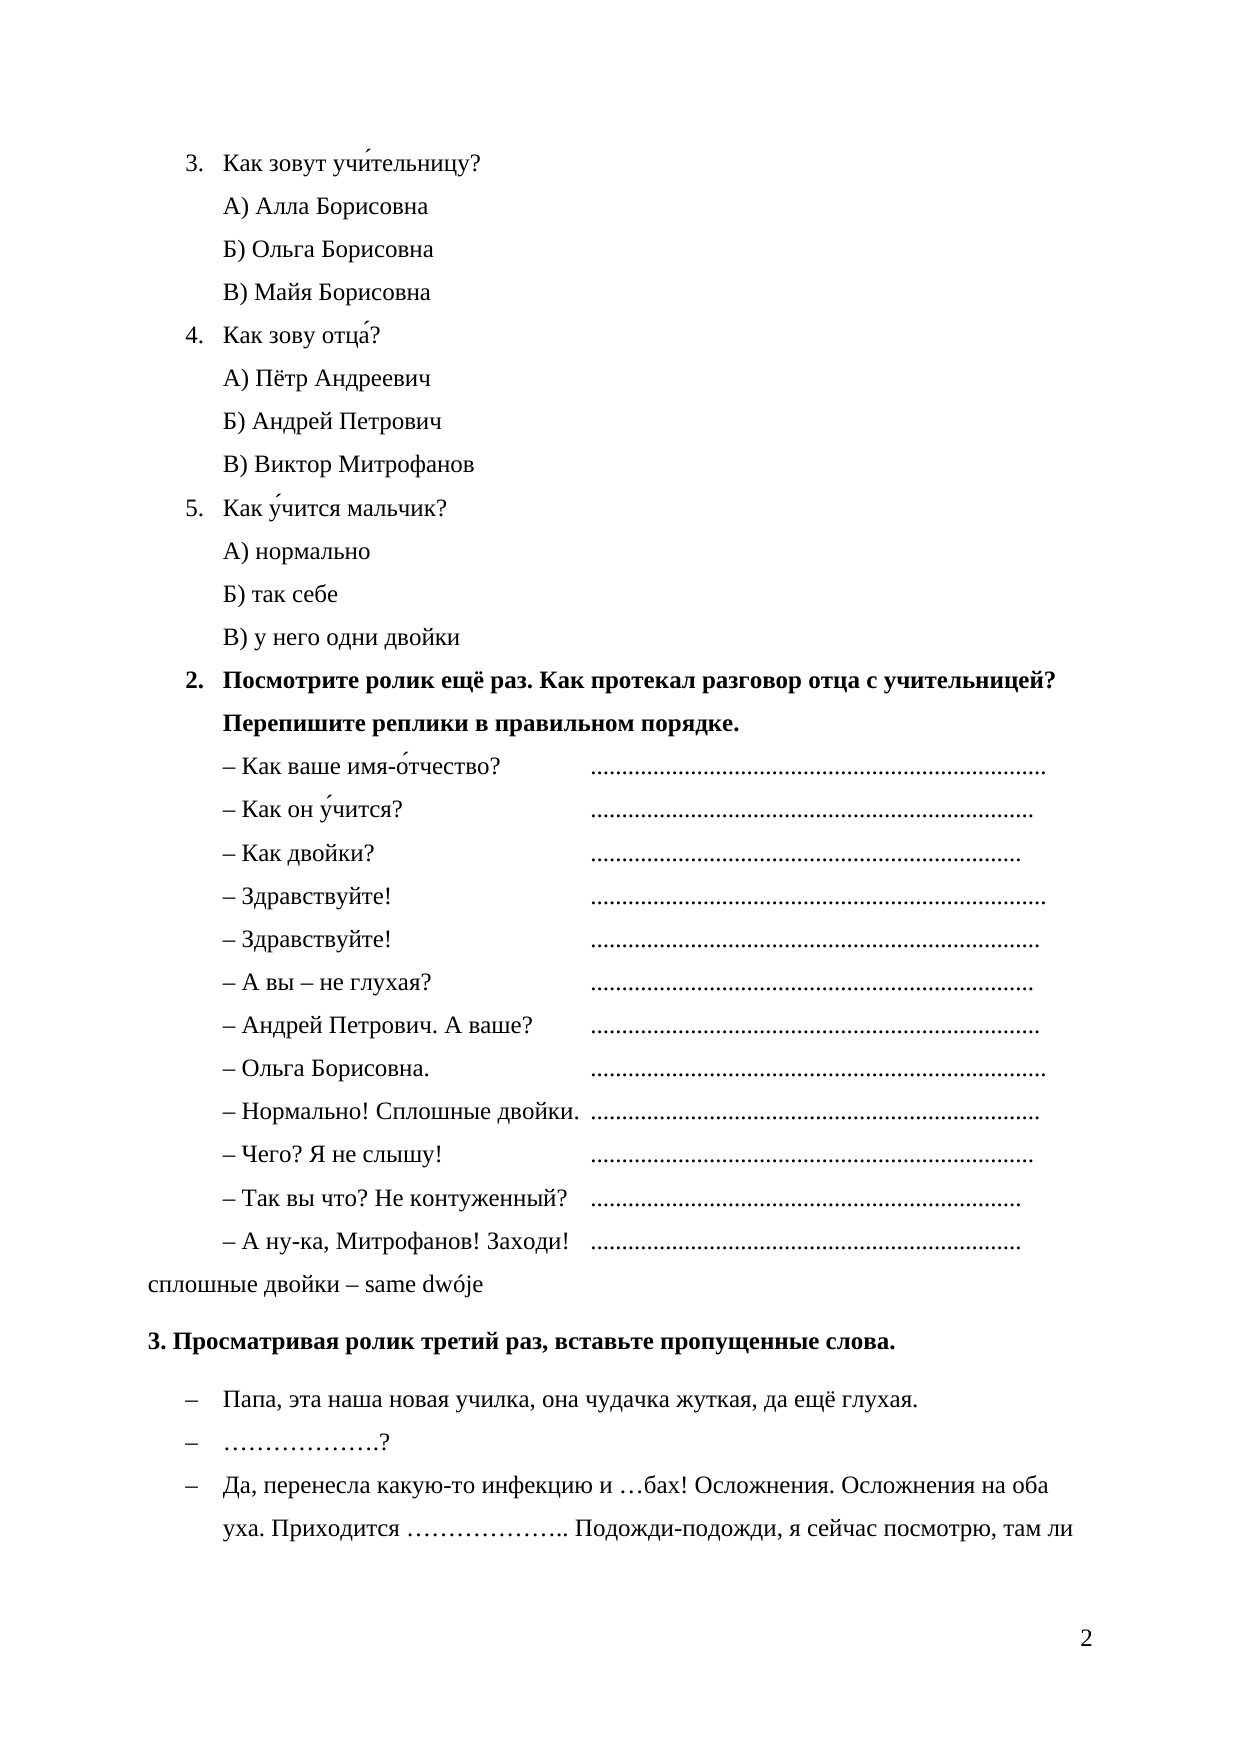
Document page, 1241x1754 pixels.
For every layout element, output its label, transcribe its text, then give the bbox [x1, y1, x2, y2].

list ……………….? [185, 1427, 1093, 1456]
list Как зовут учи́тельницу? А) Алла Борисовна Б) Ольга Борисовна В) Майя Борисовна [185, 148, 1093, 306]
list Папа, эта наша новая училка, она чудачка жуткая, да ещё глухая. [185, 1384, 1093, 1413]
list Как у́чится мальчик? А) нормально Б) так себе В) у него одни двойки [185, 493, 1093, 651]
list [185, 1470, 1093, 1542]
text 3. Просматривая ролик третий раз, вставьте пропущенные слова. [148, 1326, 1093, 1384]
list Как зову отца́? А) Пётр Андреевич Б) Андрей Петрович В) Виктор Митрофанов [185, 320, 1093, 478]
list Посмотрите ролик ещё раз. Как протекал разговор отца с учительницей? Перепишите реплики в правильном порядке. – Как ваше имя-о́тчество? ......................................................................... – Как он у́чится? ....................................................................... – Как двойки? ..................................................................... – Здравствуйте! ......................................................................... – Здравствуйте! ........................................................................ – А вы – не глухая? ....................................................................... – Андрей Петрович. А ваше? ........................................................................ – Ольга Борисовна. ......................................................................... – Нормально! Сплошные двойки. ........................................................................ – Чего? Я не слышу! ....................................................................... – Так вы что? Не контуженный? ..................................................................... – А ну-ка, Митрофанов! Заходи! ..................................................................... [185, 665, 1093, 1254]
text сплошные двойки – same dwóje [148, 1269, 1093, 1326]
